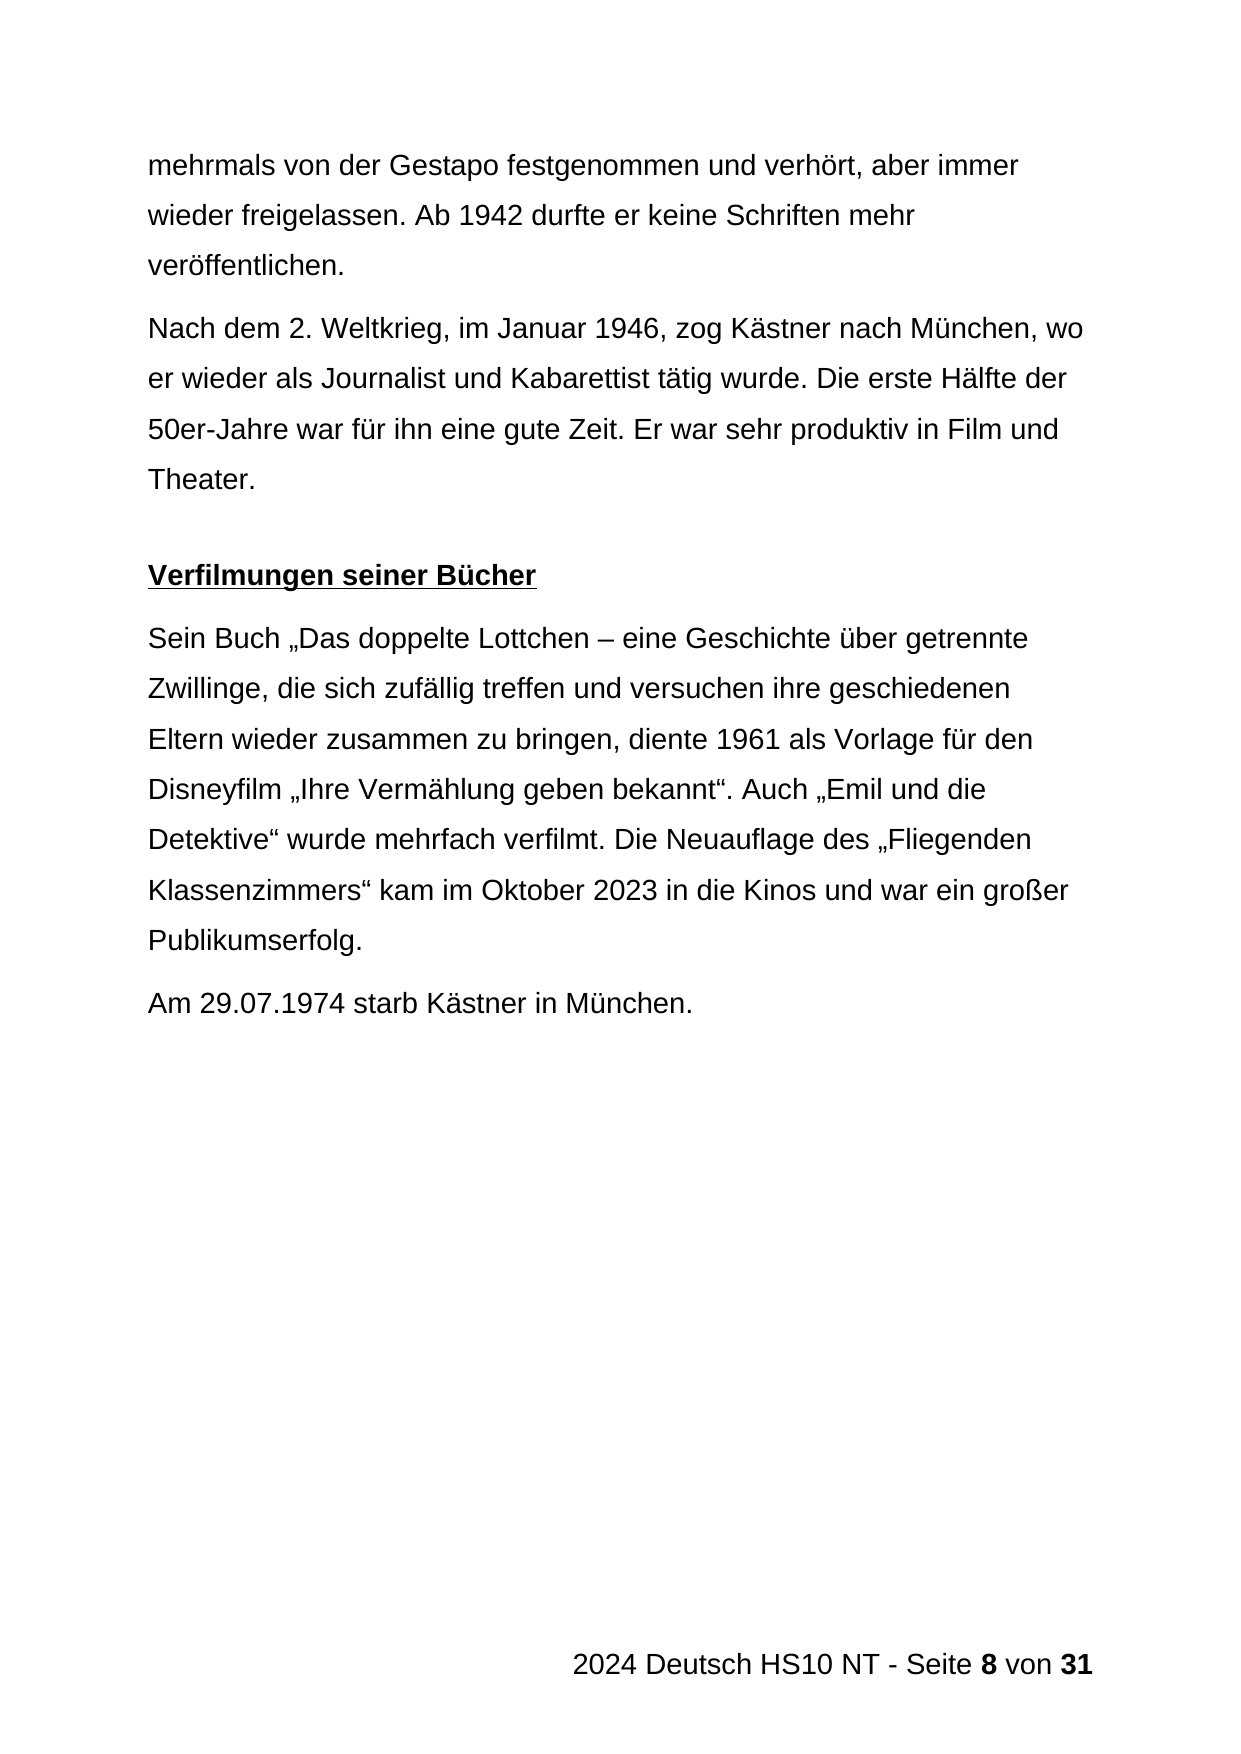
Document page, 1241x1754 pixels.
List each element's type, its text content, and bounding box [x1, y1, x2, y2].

text mehrmals von der Gestapo festgenommen und verhört, aber immer wieder freigelassen. Ab 1942 durfte er keine Schriften mehr veröffentlichen. [148, 148, 1093, 282]
text Verfilmungen seiner Bücher [148, 558, 1093, 592]
text Am 29.07.1974 starb Kästner in München. [148, 986, 1093, 1019]
text Nach dem 2. Weltkrieg, im Januar 1946, zog Kästner nach München, wo er wieder als Journalist und Kabarettist tätig wurde. Die erste Hälfte der 50er-Jahre war für ihn eine gute Zeit. Er war sehr produktiv in Film und Theater. [148, 311, 1093, 496]
text Sein Buch „Das doppelte Lottchen – eine Geschichte über getrennte Zwillinge, die sich zufällig treffen und versuchen ihre geschiedenen Eltern wieder zusammen zu bringen, diente 1961 als Vorlage für den Disneyfilm „Ihre Vermählung geben bekannt“. Auch „Emil und die Detektive“ wurde mehrfach verfilmt. Die Neuauflage des „Fliegenden Klassenzimmers“ kam im Oktober 2023 in die Kinos und war ein großer Publikumserfolg. [148, 621, 1093, 957]
